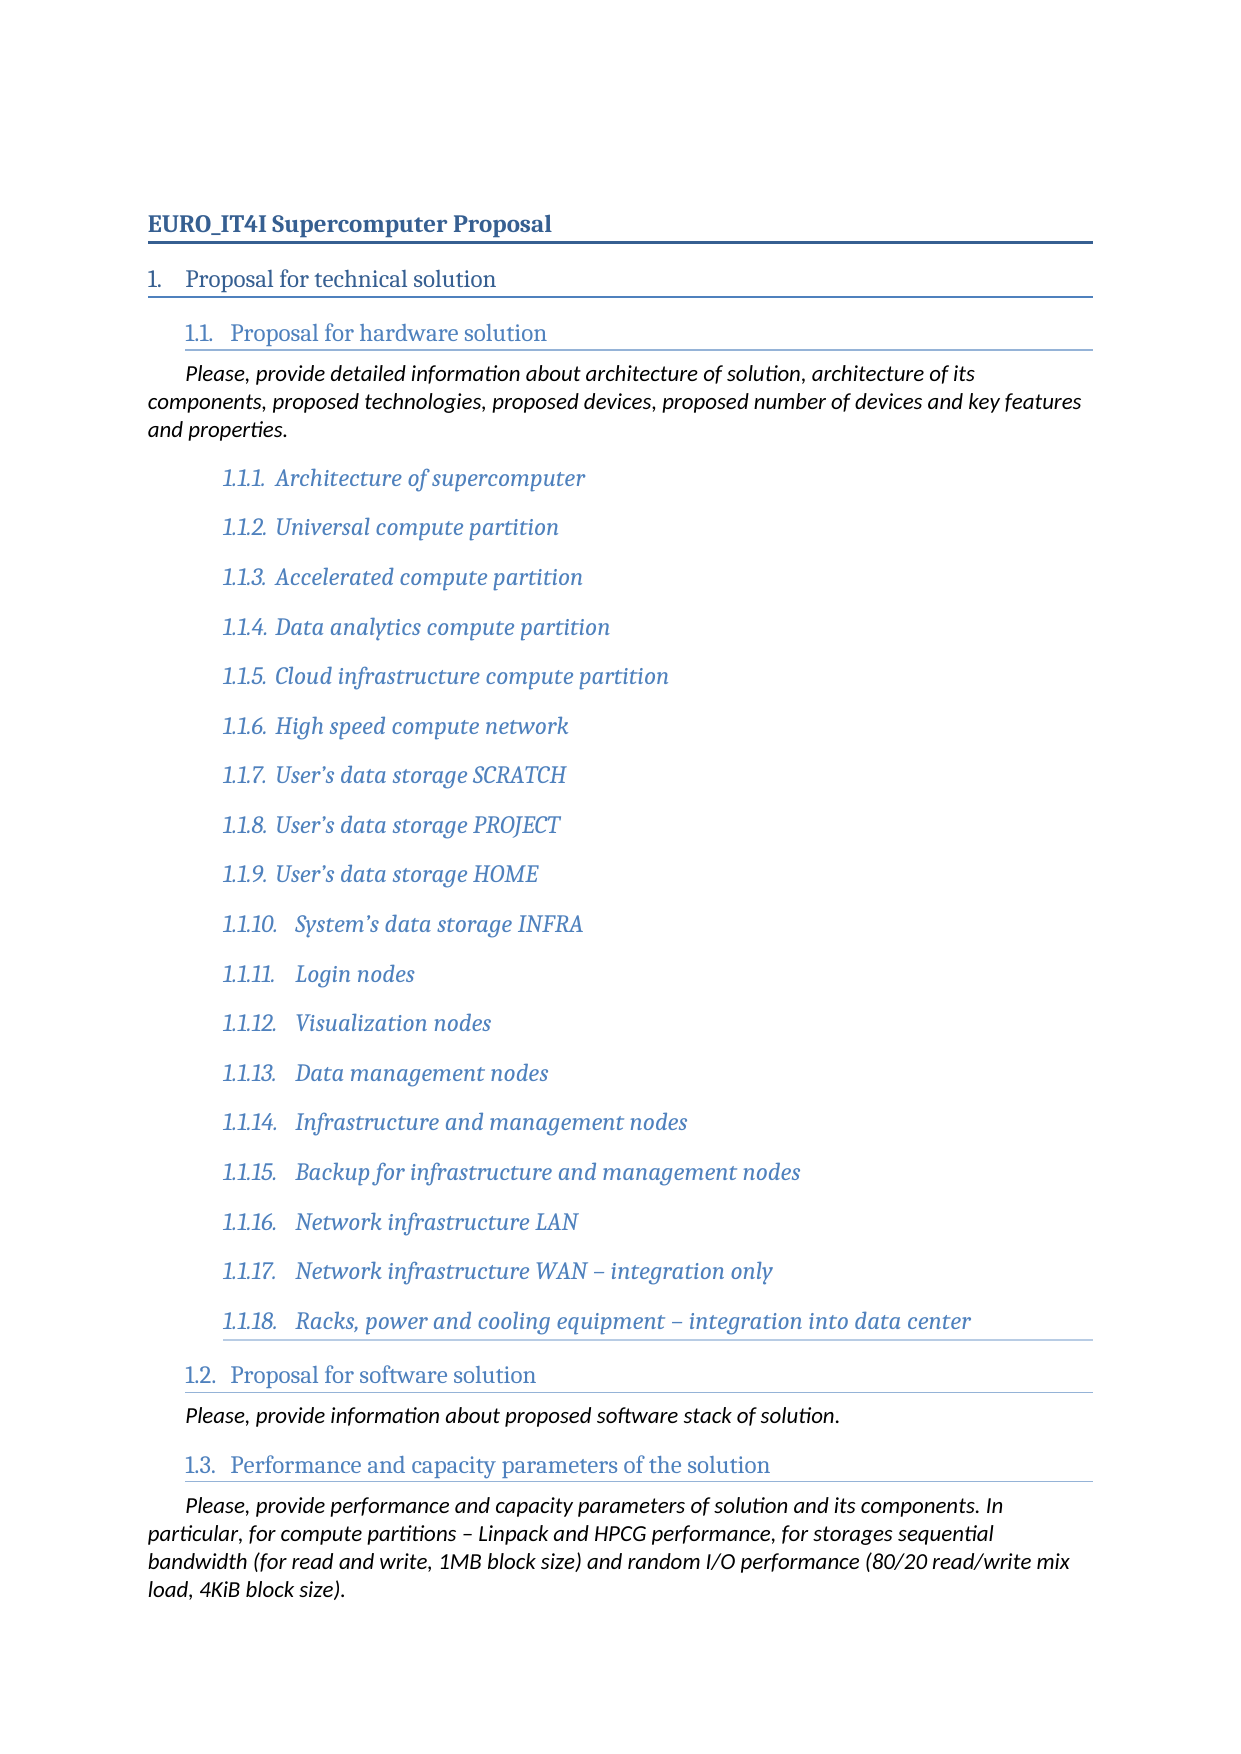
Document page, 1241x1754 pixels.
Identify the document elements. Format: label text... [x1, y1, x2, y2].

subtitle User’s data storage HOME [223, 860, 1093, 889]
subtitle Login nodes [223, 959, 1093, 988]
subtitle Cloud infrastructure compute partition [223, 662, 1093, 691]
subtitle Performance and capacity parameters of the solution [185, 1451, 1093, 1481]
subtitle Accelerated compute partition [223, 563, 1093, 592]
subtitle EURO_IT4I Supercomputer Proposal [148, 210, 1093, 241]
subtitle Architecture of supercomputer [223, 464, 1093, 492]
subtitle Data management nodes [223, 1059, 1093, 1087]
subtitle Network infrastructure LAN [223, 1207, 1093, 1236]
subtitle Proposal for technical solution [148, 265, 1093, 296]
subtitle Racks, power and cooling equipment – integration into data center [223, 1307, 1093, 1339]
text Please, provide information about proposed software stack of solution. [148, 1402, 1093, 1430]
subtitle Universal compute partition [223, 513, 1093, 542]
subtitle Proposal for software solution [185, 1361, 1093, 1392]
text Please, provide detailed information about architecture of solution, architecture of its components, proposed technologies, proposed devices, proposed number of devices and key features and properties. [148, 359, 1093, 443]
subtitle Network infrastructure WAN – integration only [223, 1257, 1093, 1286]
subtitle Visualization nodes [223, 1009, 1093, 1038]
subtitle Backup for infrastructure and management nodes [223, 1158, 1093, 1187]
subtitle High speed compute network [223, 712, 1093, 740]
subtitle System’s data storage INFRA [223, 910, 1093, 939]
text Please, provide performance and capacity parameters of solution and its components. In particular, for compute partitions – Linpack and HPCG performance, for storages sequential bandwidth (for read and write, 1MB block size) and random I/O performance (80/20 read/write mix load, 4KiB block size). [148, 1491, 1093, 1603]
subtitle Data analytics compute partition [223, 612, 1093, 641]
subtitle User’s data storage SCRATCH [223, 761, 1093, 790]
subtitle User’s data storage PROJECT [223, 811, 1093, 839]
subtitle Infrastructure and management nodes [223, 1108, 1093, 1137]
subtitle Proposal for hardware solution [185, 319, 1093, 349]
